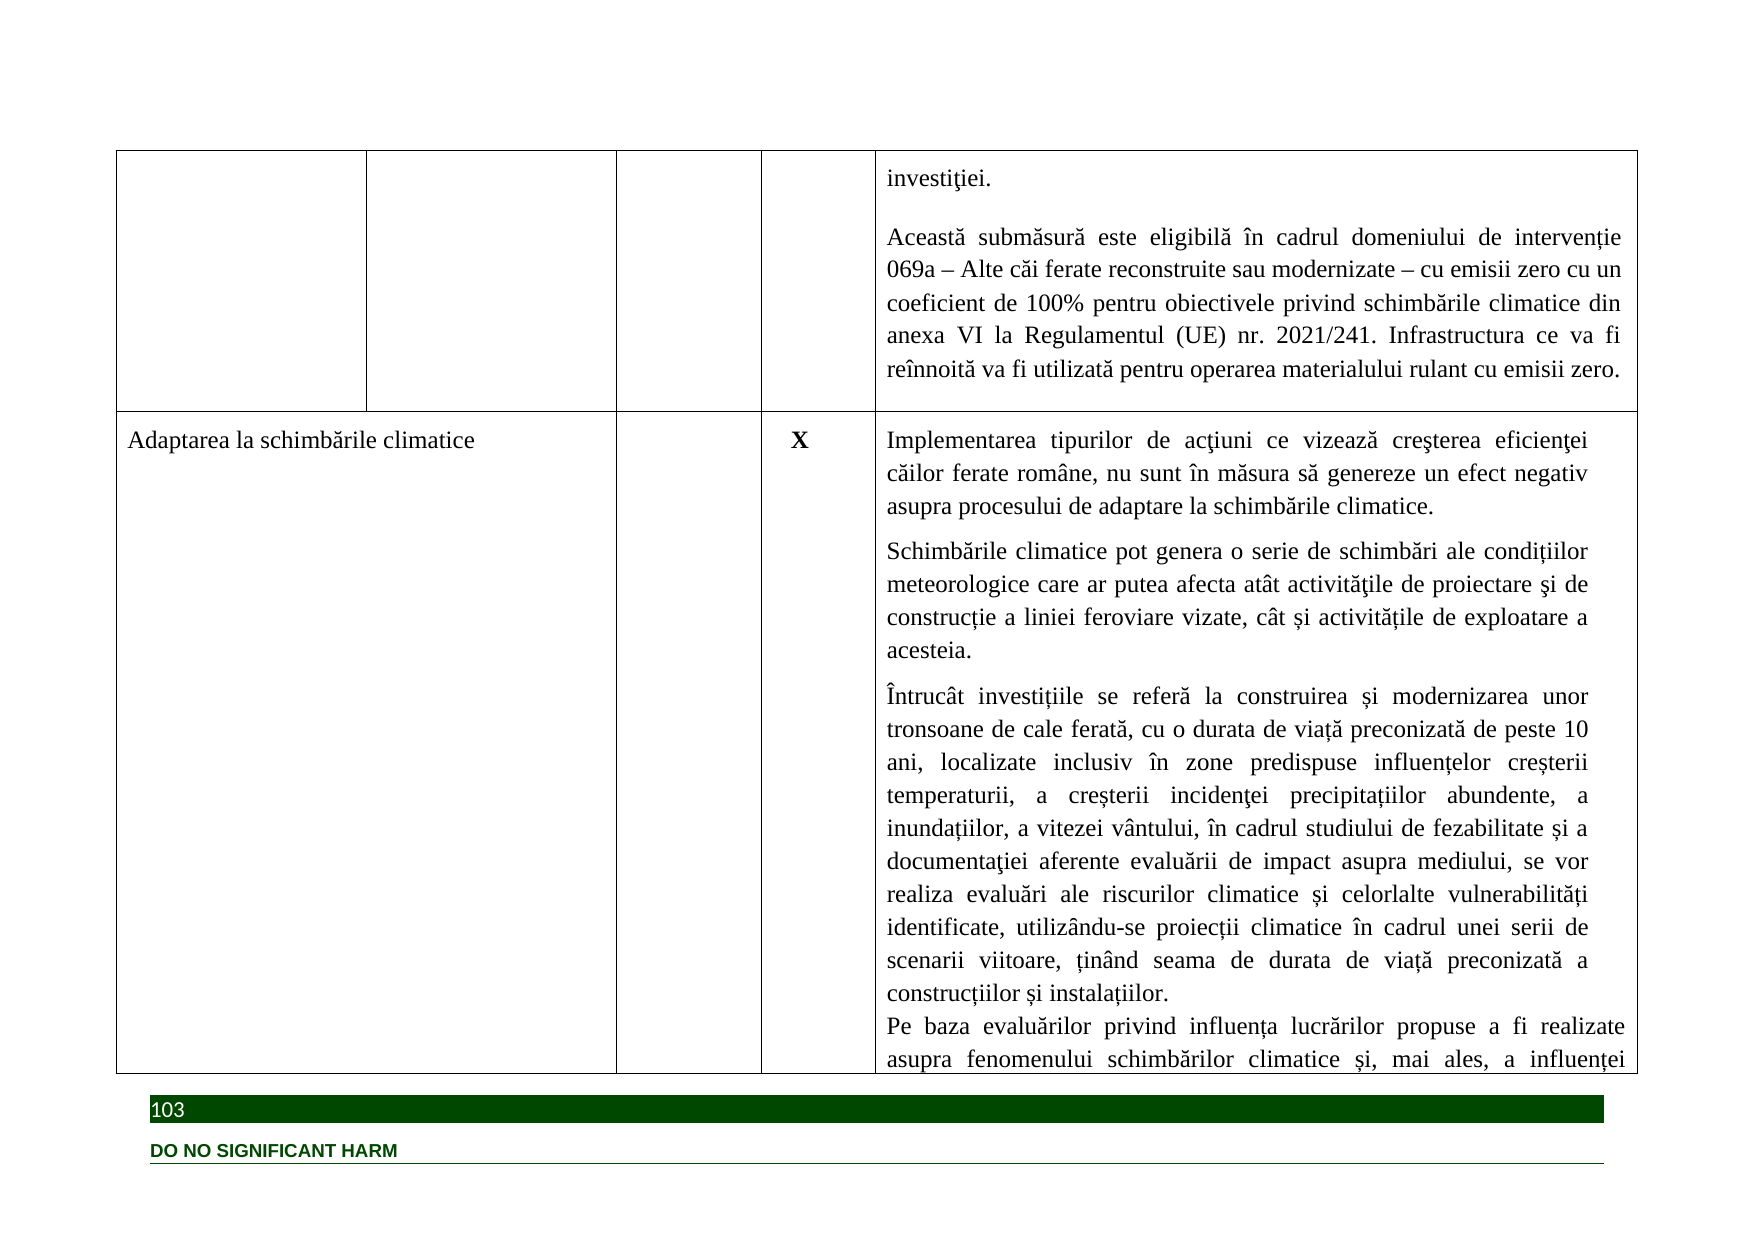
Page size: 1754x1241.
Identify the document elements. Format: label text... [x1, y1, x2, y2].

table_cell [617, 151, 761, 411]
table_cell X [762, 151, 875, 411]
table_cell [876, 151, 1637, 411]
table_cell [617, 412, 761, 1073]
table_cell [876, 412, 1637, 1073]
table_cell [367, 151, 616, 411]
table_cell X [762, 412, 875, 1073]
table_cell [117, 412, 616, 1073]
